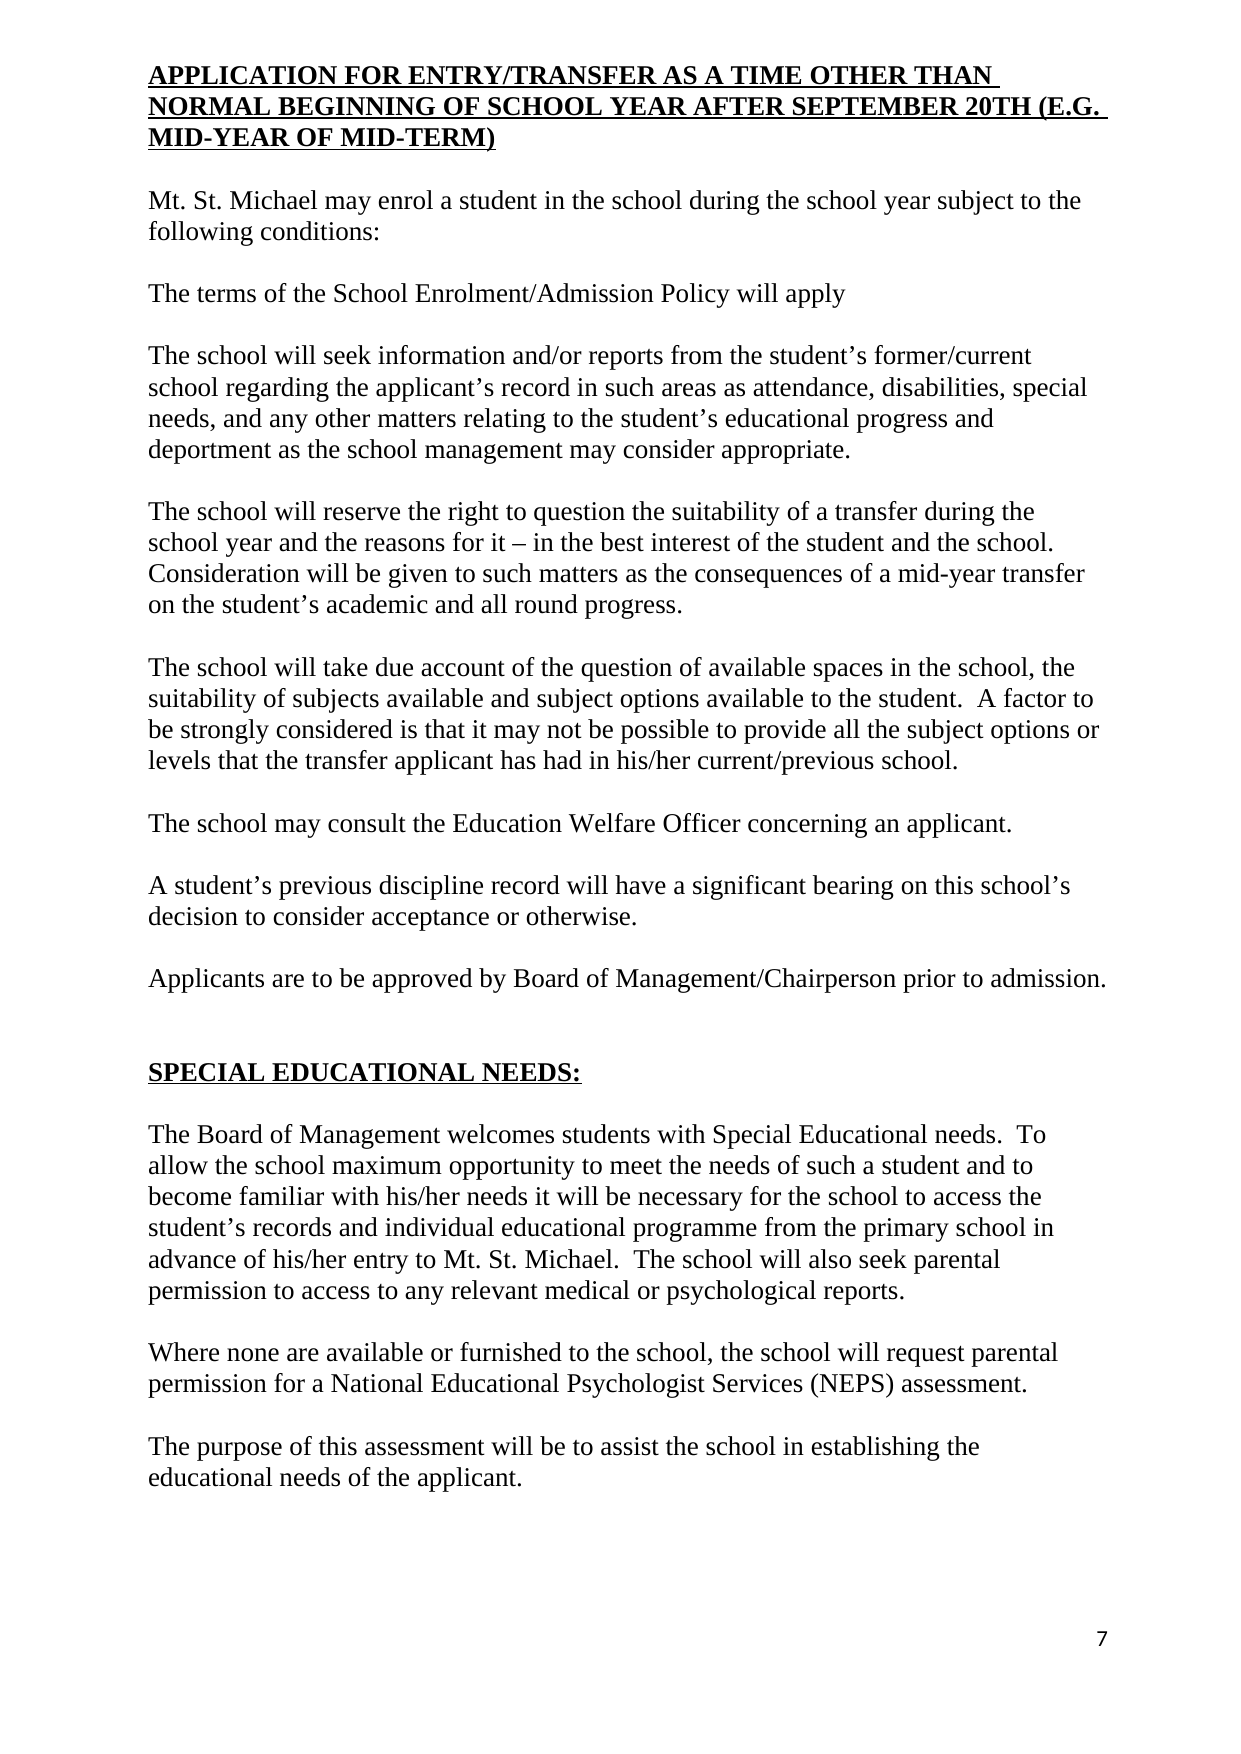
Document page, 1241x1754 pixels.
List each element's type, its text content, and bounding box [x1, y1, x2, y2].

text SPECIAL EDUCATIONAL NEEDS: [148, 1056, 1107, 1087]
text Mt. St. Michael may enrol a student in the school during the school year subject to the following conditions: [148, 184, 1107, 246]
text Applicants are to be approved by Board of Management/Chairperson prior to admission. [148, 962, 1107, 993]
text The school will take due account of the question of available spaces in the school, the suitability of subjects available and subject options available to the student. A factor to be strongly considered is that it may not be possible to provide all the subject options or levels that the transfer applicant has had in his/her current/previous school. [148, 651, 1107, 776]
text APPLICATION FOR ENTRY/TRANSFER AS A TIME OTHER THAN NORMAL BEGINNING OF SCHOOL YEAR AFTER SEPTEMBER 20TH (E.G. MID-YEAR OF MID-TERM) [148, 119, 1107, 153]
text A student’s previous discipline record will have a significant bearing on this school’s decision to consider acceptance or otherwise. [148, 869, 1107, 931]
text The school will reserve the right to question the suitability of a transfer during the school year and the reasons for it – in the best interest of the student and the school. Consideration will be given to such matters as the consequences of a mid-year transfer on the student’s academic and all round progress. [148, 495, 1107, 620]
text The terms of the School Enrolment/Admission Policy will apply [148, 277, 1107, 308]
text The purpose of this assessment will be to assist the school in establishing the educational needs of the applicant. [148, 1429, 1107, 1492]
text Where none are available or furnished to the school, the school will request parental permission for a National Educational Psychologist Services (NEPS) assessment. [148, 1336, 1107, 1398]
text The Board of Management welcomes students with Special Educational needs. To allow the school maximum opportunity to meet the needs of such a student and to become familiar with his/her needs it will be necessary for the school to access the student’s records and individual educational programme from the primary school in advance of his/her entry to Mt. St. Michael. The school will also seek parental permission to access to any relevant medical or psychological reports. [148, 1118, 1107, 1305]
text The school may consult the Education Welfare Officer concerning an applicant. [148, 807, 1107, 838]
text The school will seek information and/or reports from the student’s former/current school regarding the applicant’s record in such areas as attendance, disabilities, special needs, and any other matters relating to the student’s educational progress and deportment as the school management may consider appropriate. [148, 339, 1107, 464]
text APPLICATION FOR ENTRY/TRANSFER AS A TIME OTHER THAN NORMAL BEGINNING OF SCHOOL YEAR AFTER SEPTEMBER 20TH (E.G. MID-YEAR OF MID-TERM) [148, 59, 1107, 117]
